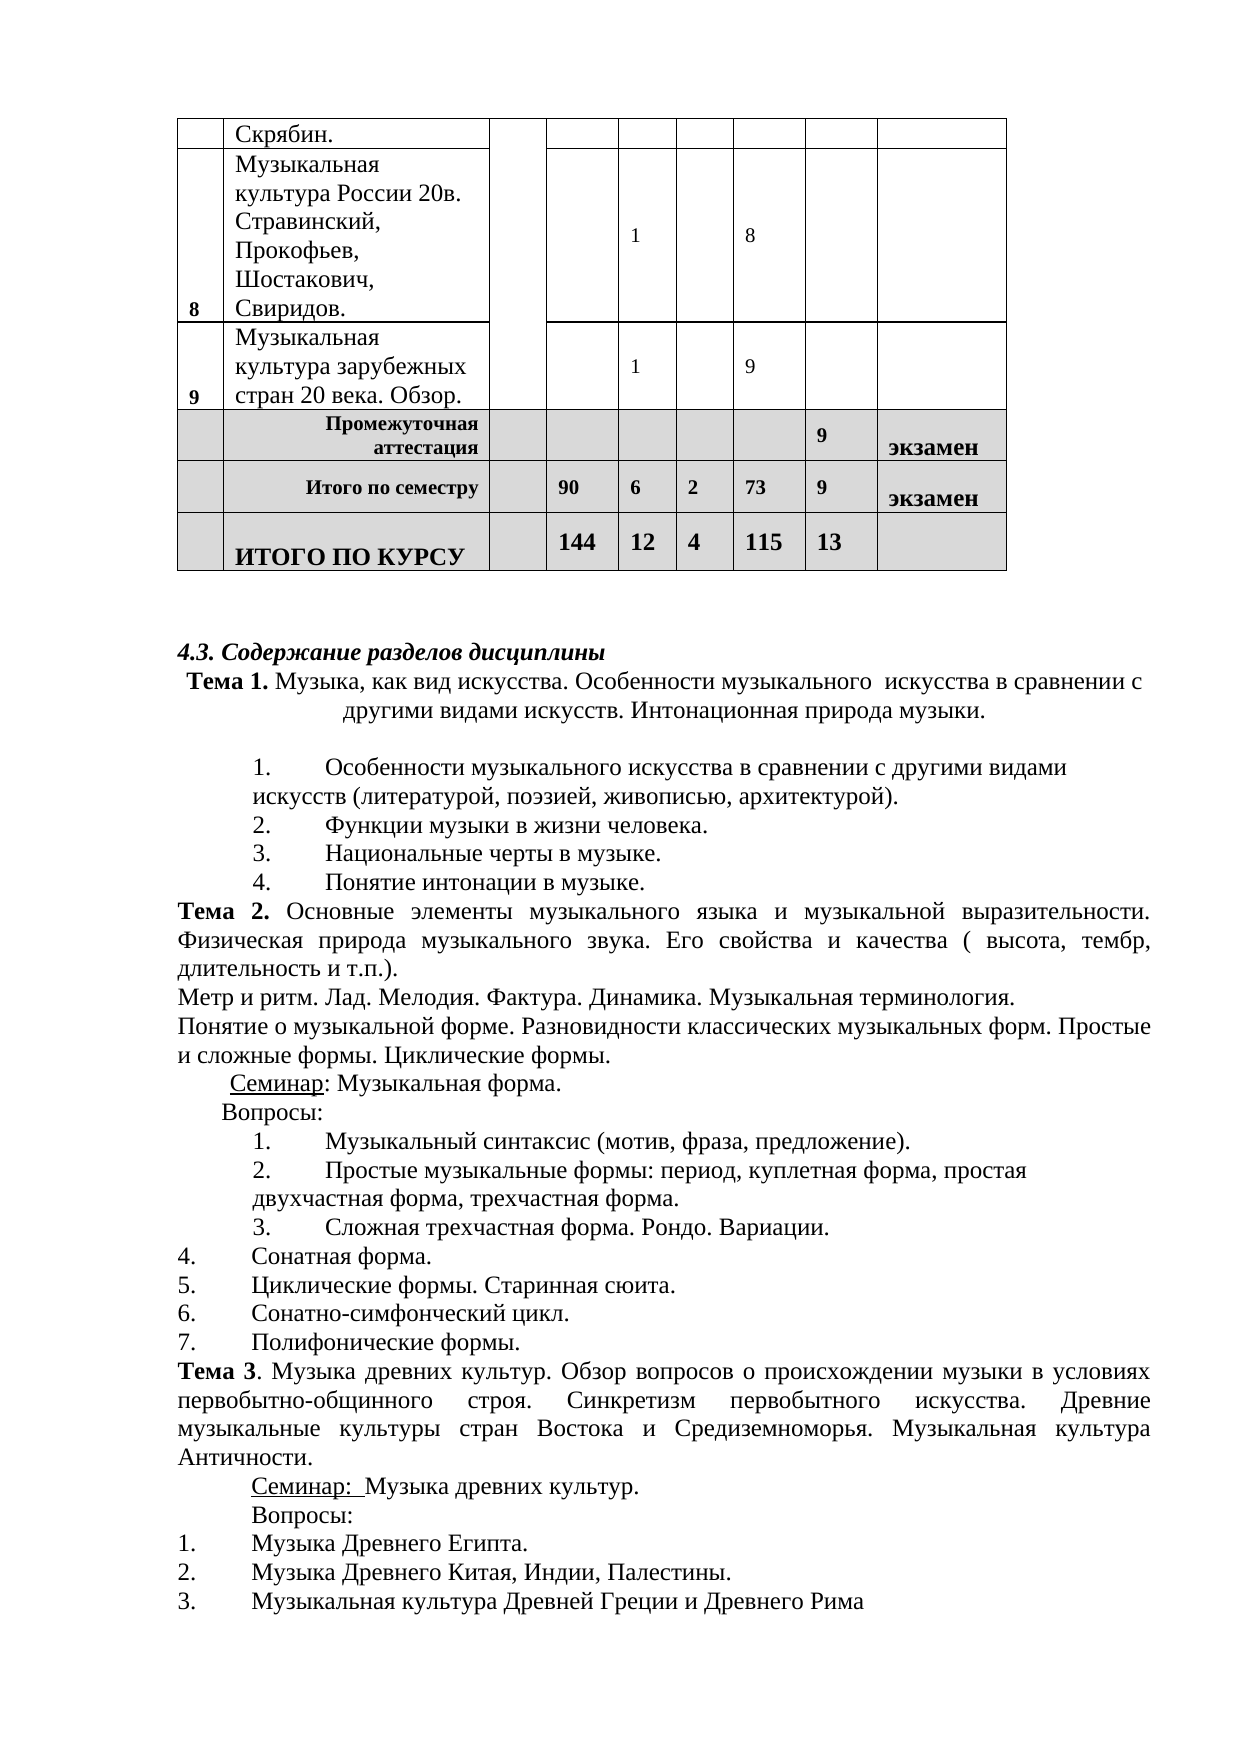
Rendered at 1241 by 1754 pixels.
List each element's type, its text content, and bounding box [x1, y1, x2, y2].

table_cell Итого по семестру [224, 461, 489, 512]
table_cell [677, 149, 733, 321]
text Вопросы: [177, 1097, 1152, 1126]
table_cell 9 [178, 323, 223, 409]
table_cell [806, 149, 877, 321]
table_cell [806, 323, 877, 409]
list Сложная трехчастная форма. Рондо. Вариации. [252, 1212, 1152, 1241]
table_cell [878, 323, 1006, 409]
text 4.3. Содержание разделов дисциплины [177, 637, 1152, 666]
text Семинар: Музыка древних культур. [177, 1471, 1152, 1500]
table_cell Музыкальная культура России 20в. Стравинский, Прокофьев, Шостакович, Свиридов. [224, 149, 489, 321]
list Сонатная форма. [177, 1241, 1152, 1270]
table_cell 1 [619, 323, 676, 409]
list Музыка Древнего Китая, Индии, Палестины. [177, 1557, 1152, 1586]
table_cell 1 [619, 149, 676, 321]
table_cell [878, 149, 1006, 321]
table_cell [677, 410, 733, 460]
table_cell 8 [734, 119, 805, 148]
table_cell [878, 513, 1006, 570]
table_cell экзамен [878, 410, 1006, 460]
table_cell 90 [547, 461, 618, 512]
text Тема 1. Музыка, как вид искусства. Особенности музыкального искусства в сравнении с другими видами искусств. Интонационная природа музыки. [177, 666, 1152, 723]
text Тема 3. Музыка древних культур. Обзор вопросов о происхождении музыки в условиях первобытно-общинного строя. Синкретизм первобытного искусства. Древние музыкальные культуры стран Востока и Средиземноморья. Музыкальная культура Античности. [177, 1356, 1152, 1471]
table_cell Промежуточная аттестация [224, 410, 489, 460]
list Полифонические формы. [177, 1327, 1152, 1356]
table_cell [878, 119, 1006, 148]
table_cell [547, 410, 618, 460]
table_cell 7 [178, 119, 223, 148]
table_cell 8 [734, 149, 805, 321]
table_cell ИТОГО ПО КУРСУ [224, 513, 489, 570]
list Музыка Древнего Египта. [177, 1528, 1152, 1557]
list Функции музыки в жизни человека. [252, 810, 1152, 838]
table_cell [734, 410, 805, 460]
table_cell Музыкальная культура зарубежных стран 20 века. Обзор. [224, 323, 489, 409]
list Музыкальный синтаксис (мотив, фраза, предложение). [252, 1126, 1152, 1155]
table_cell [677, 119, 733, 148]
list Национальные черты в музыке. [252, 838, 1152, 867]
table_cell [490, 513, 546, 570]
table_cell [547, 323, 618, 409]
table_cell 9 [806, 461, 877, 512]
list Особенности музыкального искусства в сравнении с другими видами искусств (литературой, поэзией, живописью, архитектурой). [252, 752, 1152, 810]
list Простые музыкальные формы: период, куплетная форма, простая двухчастная форма, трехчастная форма. [252, 1155, 1152, 1212]
table_cell [547, 149, 618, 321]
table_cell [178, 410, 223, 460]
table_cell [547, 119, 618, 148]
text Метр и ритм. Лад. Мелодия. Фактура. Динамика. Музыкальная терминология. [177, 982, 1152, 1011]
table_cell [178, 461, 223, 512]
list Циклические формы. Старинная сюита. [177, 1270, 1152, 1298]
table_cell 115 [734, 513, 805, 570]
list Сонатно-симфонческий цикл. [177, 1298, 1152, 1327]
table_cell [806, 119, 877, 148]
table_cell 1 [619, 119, 676, 148]
table_cell экзамен [878, 461, 1006, 512]
table_cell 144 [547, 513, 618, 570]
table_cell 73 [734, 461, 805, 512]
table_cell 13 [806, 513, 877, 570]
text Вопросы: [177, 1500, 1152, 1528]
text Тема 2. Основные элементы музыкального языка и музыкальной выразительности. Физическая природа музыкального звука. Его свойства и качества ( высота, тембр, длительность и т.п.). [177, 896, 1152, 982]
table_cell [677, 323, 733, 409]
table_cell 6 [619, 461, 676, 512]
table_cell 2 [677, 461, 733, 512]
table_cell 4 [677, 513, 733, 570]
table_cell 9 [806, 410, 877, 460]
list Музыкальная культура Древней Греции и Древнего Рима [177, 1586, 1152, 1615]
list Понятие интонации в музыке. [252, 867, 1152, 896]
text Семинар: Музыкальная форма. [229, 1068, 1152, 1097]
table_cell 12 [619, 513, 676, 570]
table_cell 8 [178, 149, 223, 321]
table_cell [490, 461, 546, 512]
table_cell 9 [734, 323, 805, 409]
table_cell [178, 513, 223, 570]
table_cell [490, 410, 546, 460]
text Понятие о музыкальной форме. Разновидности классических музыкальных форм. Простые и сложные формы. Циклические формы. [177, 1011, 1152, 1068]
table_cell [224, 119, 489, 148]
table_cell [619, 410, 676, 460]
